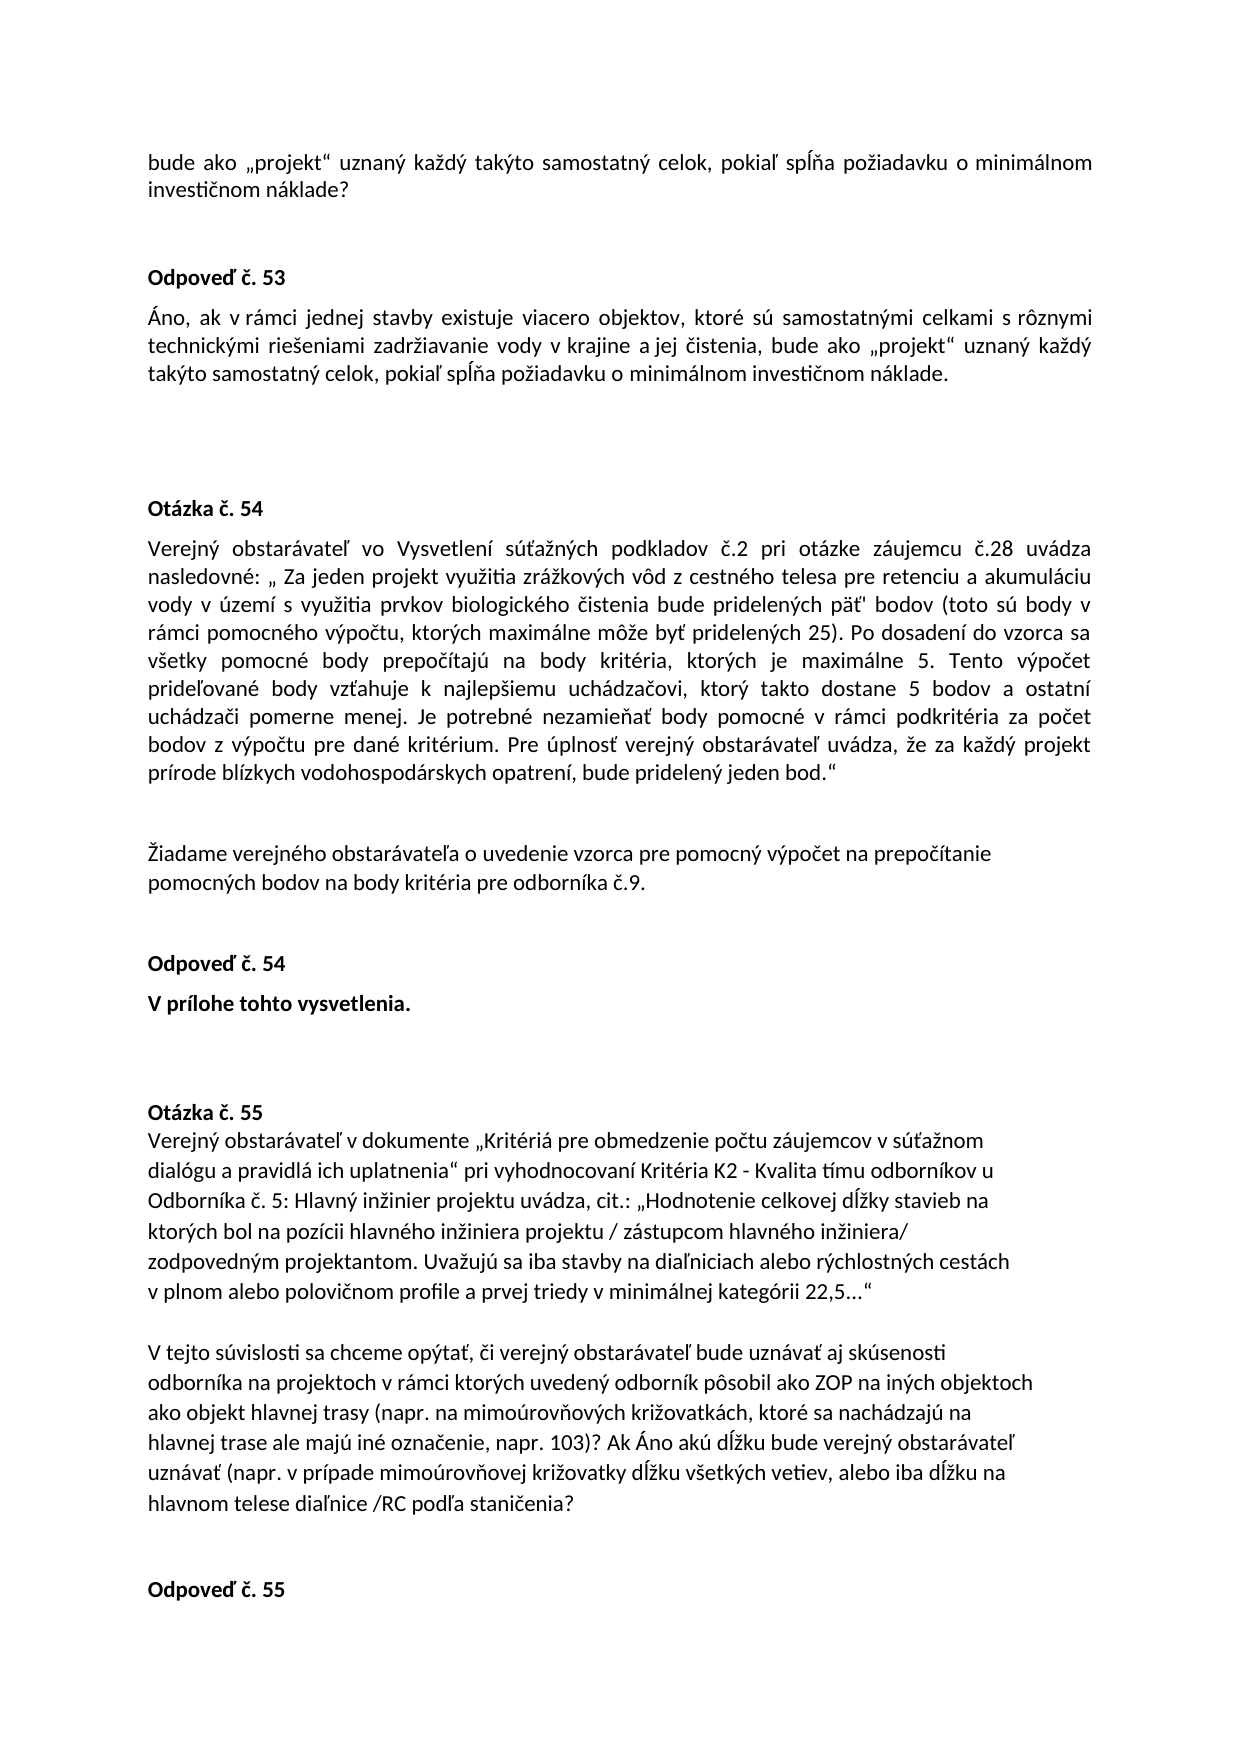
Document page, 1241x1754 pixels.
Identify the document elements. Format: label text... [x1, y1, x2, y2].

text dialógu a pravidlá ich uplatnenia“ pri vyhodnocovaní Kritéria K2 - Kvalita tímu odborníkov u [148, 1156, 1093, 1184]
text Odpoveď č. 54 [148, 949, 1093, 977]
text Verejný obstarávateľ vo Vysvetlení súťažných podkladov č.2 pri otázke záujemcu č.28 uvádza nasledovné: „ Za jeden projekt využitia zrážkových vôd z cestného telesa pre retenciu a akumuláciu vody v území s využitia prvkov biologického čistenia bude pridelených päť' bodov (toto sú body v rámci pomocného výpočtu, ktorých maximálne môže byť pridelených 25). Po dosadení do vzorca sa všetky pomocné body prepočítajú na body kritéria, ktorých je maximálne 5. Tento výpočet prideľované body vzťahuje k najlepšiemu uchádzačovi, ktorý takto dostane 5 bodov a ostatní uchádzači pomerne menej. Je potrebné nezamieňať body pomocné v rámci podkritéria za počet bodov z výpočtu pre dané kritérium. Pre úplnosť verejný obstarávateľ uvádza, že za každý projekt prírode blízkych vodohospodárskych opatrení, bude pridelený jeden bod.“ [148, 534, 1093, 787]
text uznávať (napr. v prípade mimoúrovňovej križovatky dĺžku všetkých vetiev, alebo iba dĺžku na [148, 1458, 1093, 1487]
text Odborníka č. 5: Hlavný inžinier projektu uvádza, cit.: „Hodnotenie celkovej dĺžky stavieb na [148, 1187, 1093, 1215]
text zodpovedným projektantom. Uvažujú sa iba stavby na diaľniciach alebo rýchlostných cestách [148, 1247, 1093, 1275]
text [148, 148, 1093, 204]
text v plnom alebo polovičnom profile a prvej triedy v minimálnej kategórii 22,5...“ [148, 1277, 1093, 1305]
text Verejný obstarávateľ v dokumente „Kritériá pre obmedzenie počtu záujemcov v súťažnom [148, 1126, 1093, 1154]
text ktorých bol na pozícii hlavného inžiniera projektu / zástupcom hlavného inžiniera/ [148, 1217, 1093, 1245]
text ako objekt hlavnej trasy (napr. na mimoúrovňových križovatkách, ktoré sa nachádzajú na [148, 1398, 1093, 1426]
text hlavnom telese diaľnice /RC podľa staničenia? [148, 1489, 1093, 1517]
text Žiadame verejného obstarávateľa o uvedenie vzorca pre pomocný výpočet na prepočítanie pomocných bodov na body kritéria pre odborníka č.9. [148, 839, 1093, 896]
text Odpoveď č. 53 [148, 263, 1093, 291]
text V tejto súvislosti sa chceme opýtať, či verejný obstarávateľ bude uznávať aj skúsenosti [148, 1338, 1093, 1366]
text V prílohe tohto vysvetlenia. [148, 989, 1093, 1017]
text Otázka č. 54 [148, 494, 1093, 522]
text hlavnej trase ale majú iné označenie, napr. 103)? Ak Áno akú dĺžku bude verejný obstarávateľ [148, 1428, 1093, 1456]
text Otázka č. 55 [148, 1098, 1093, 1126]
text Áno, ak v rámci jednej stavby existuje viacero objektov, ktoré sú samostatnými celkami s rôznymi technickými riešeniami zadržiavanie vody v krajine a jej čistenia, bude ako „projekt“ uznaný každý takýto samostatný celok, pokiaľ spĺňa požiadavku o minimálnom investičnom náklade. [148, 303, 1093, 388]
text Odpoveď č. 55 [148, 1575, 1093, 1603]
text odborníka na projektoch v rámci ktorých uvedený odborník pôsobil ako ZOP na iných objektoch [148, 1368, 1093, 1396]
